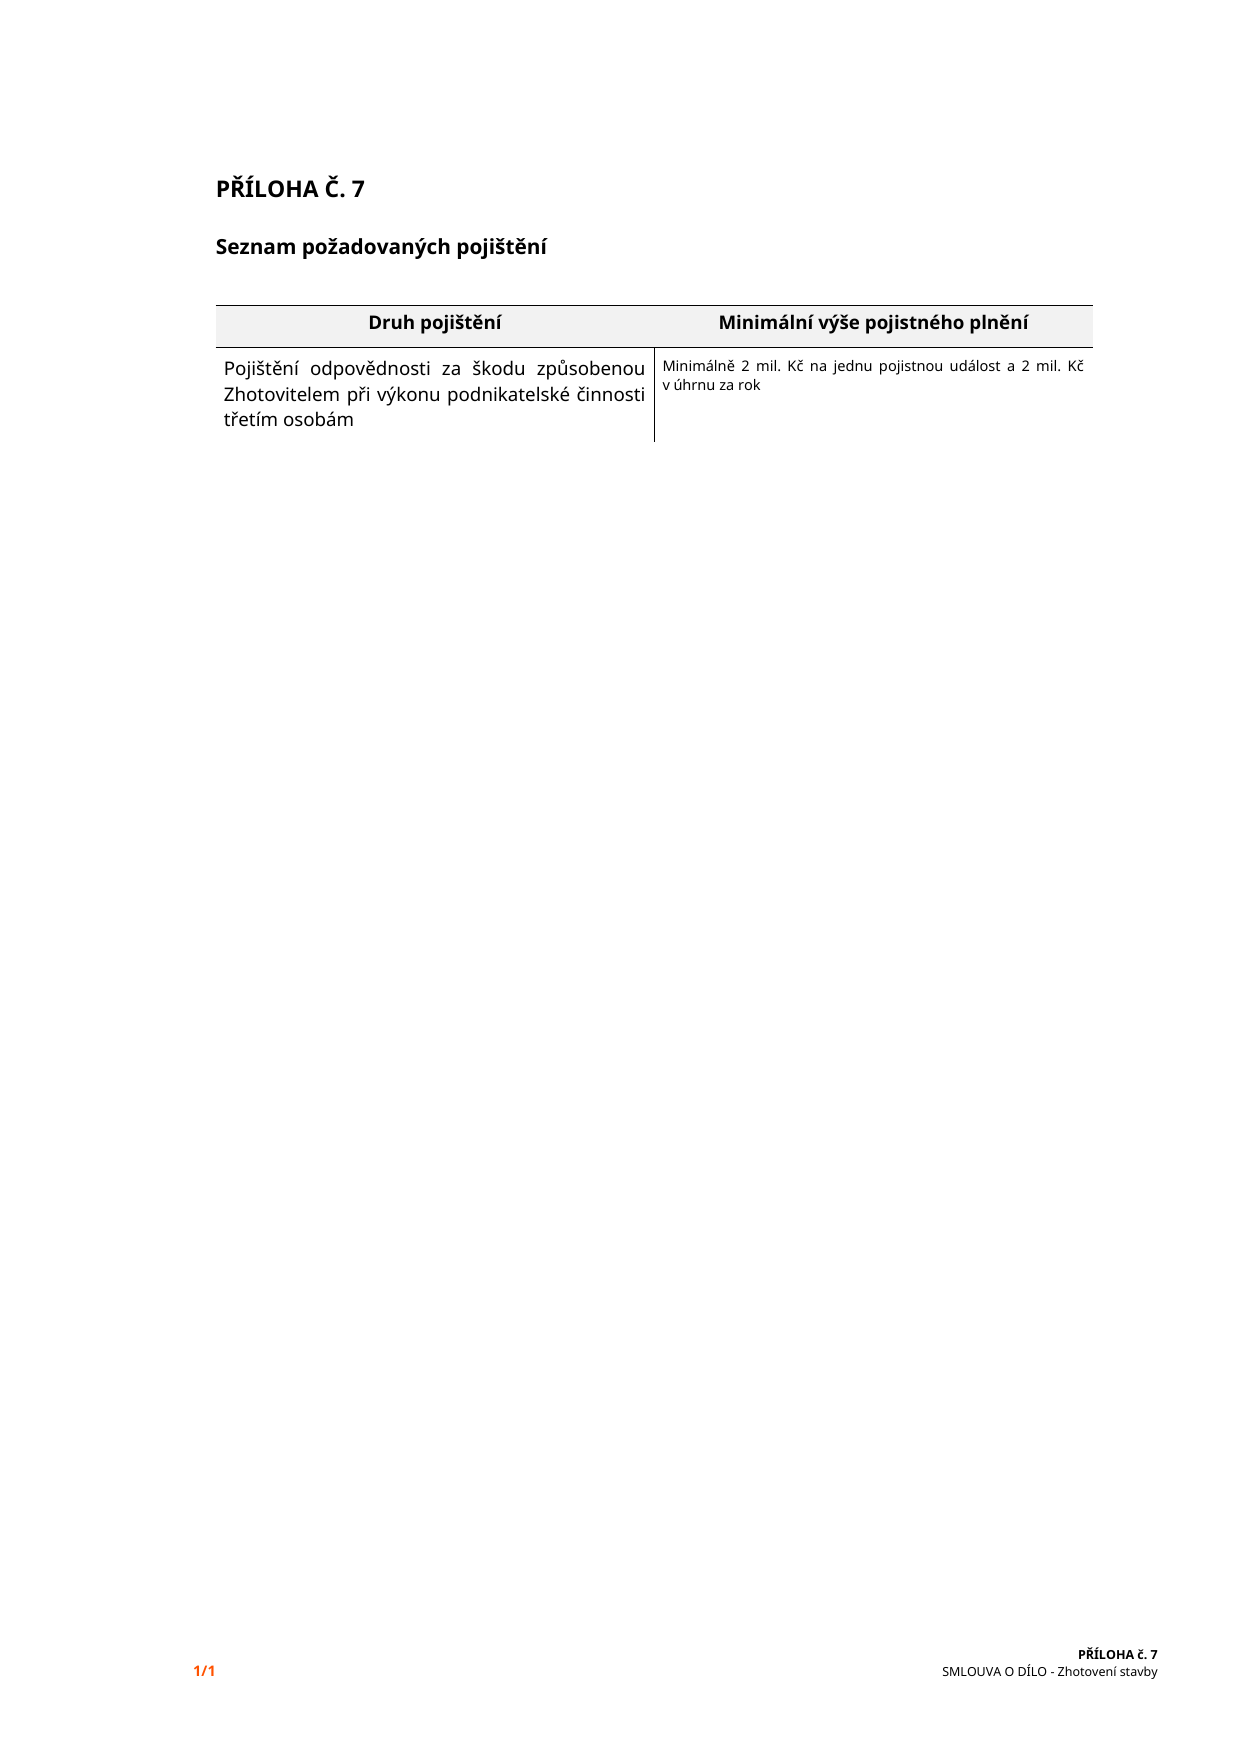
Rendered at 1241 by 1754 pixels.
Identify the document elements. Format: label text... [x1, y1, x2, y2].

text Příloha č. 7 [216, 172, 1093, 204]
table_header Druh pojištění [216, 306, 654, 347]
text Seznam požadovaných pojištění [216, 232, 1093, 260]
table_header Minimální výše pojistného plnění [654, 306, 1093, 347]
table_cell Minimálně 2 mil. Kč na jednu pojistnou událost a 2 mil. Kč v úhrnu za rok [655, 348, 1093, 442]
table_cell Pojištění odpovědnosti za škodu způsobenou Zhotovitelem při výkonu podnikatelské činnosti třetím osobám [216, 348, 654, 442]
